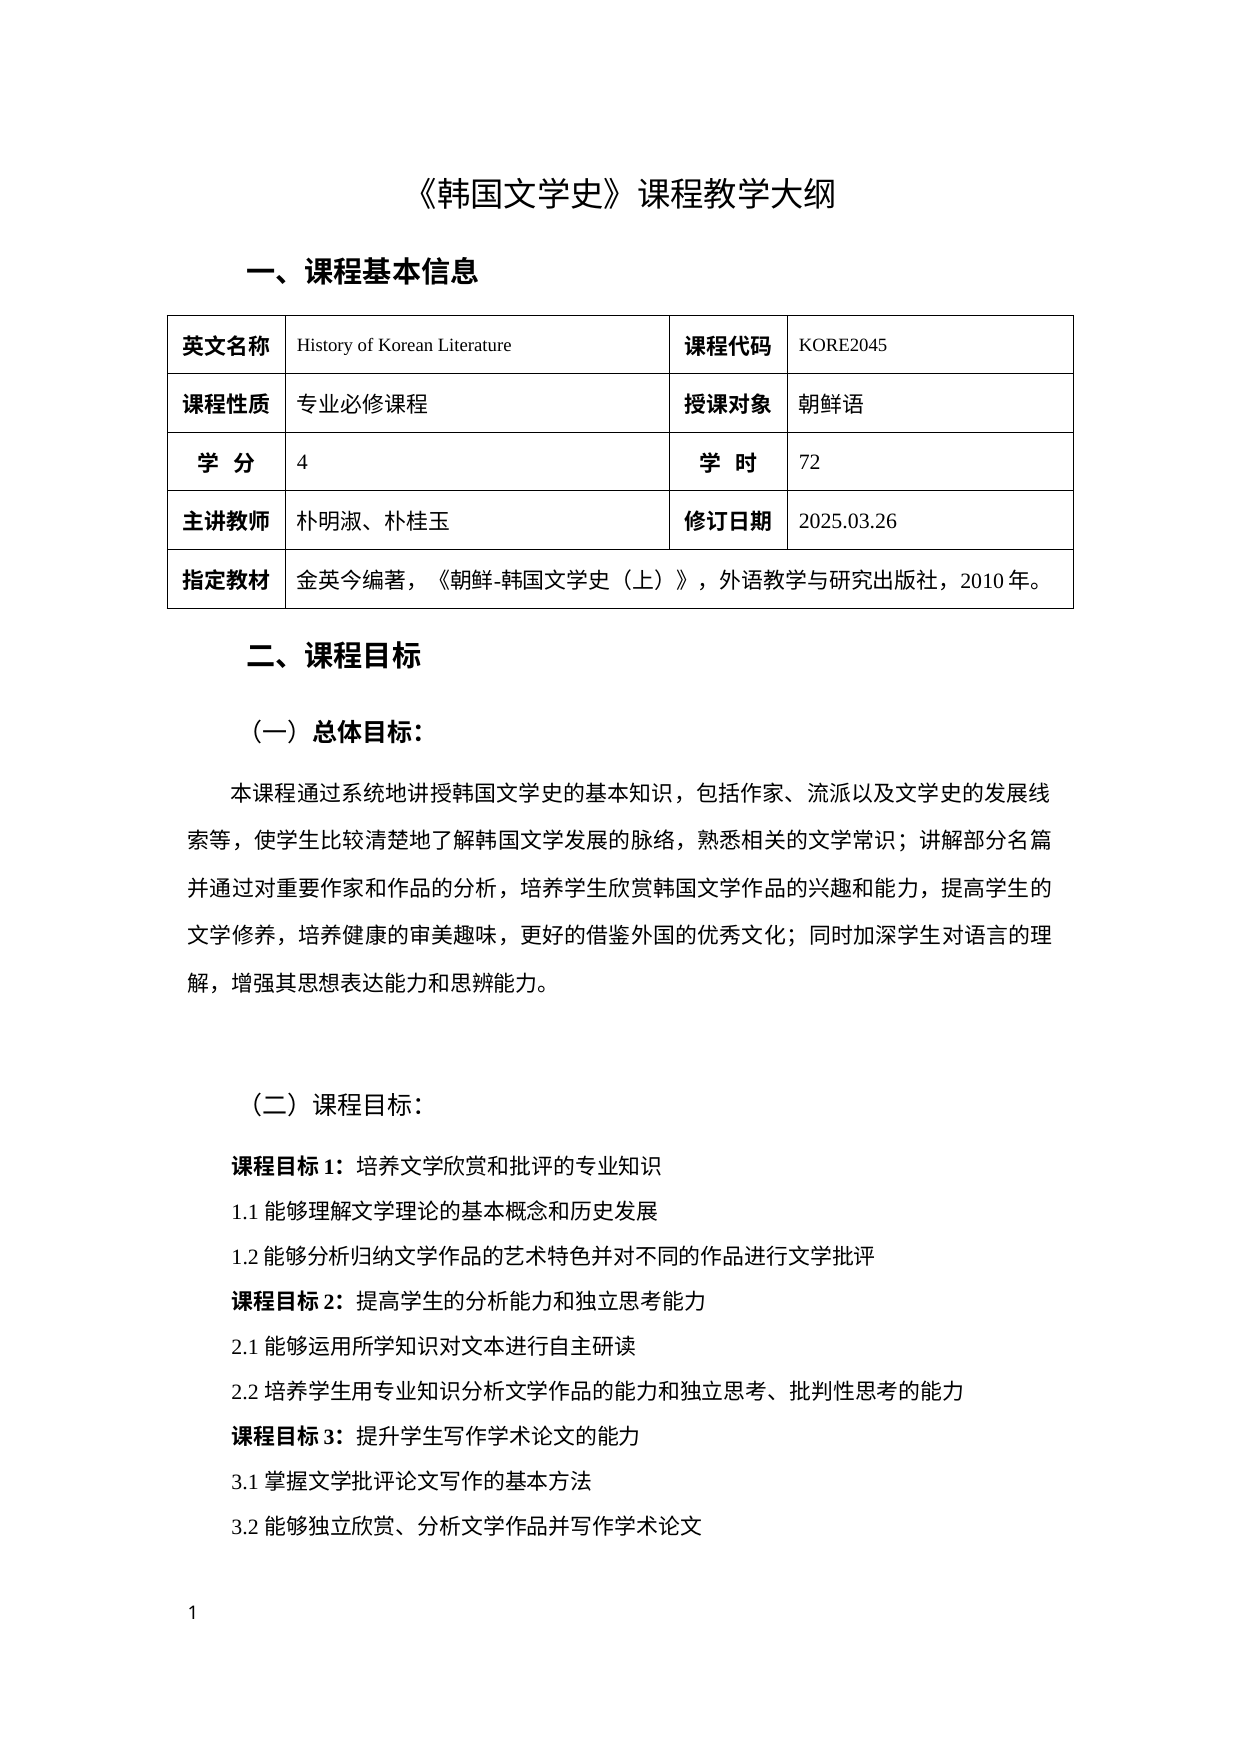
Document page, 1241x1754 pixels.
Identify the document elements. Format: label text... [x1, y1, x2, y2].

table_cell 指定教材 [168, 550, 285, 607]
table_cell 专业必修课程 [286, 374, 669, 432]
table_cell 金英今编著，《朝鲜-韩国文学史（上）》，外语教学与研究出版社，2010年。 [286, 550, 1073, 607]
text 一、课程基本信息 [187, 237, 1053, 302]
table_cell 2025.03.26 [788, 491, 1073, 549]
text 1.2能够分析归纳文学作品的艺术特色并对不同的作品进行文学批评 [187, 1238, 1053, 1271]
text 本课程通过系统地讲授韩国文学史的基本知识，包括作家、流派以及文学史的发展线索等，使学生比较清楚地了解韩国文学发展的脉络，熟悉相关的文学常识；讲解部分名篇，并通过对重要作家和作品的分析，培养学生欣赏韩国文学作品的兴趣和能力，提高学生的文学修养，培养健康的审美趣味，更好的借鉴外国的优秀文化；同时加深学生对语言的理解，增强其思想表达能力和思辨能力。 [187, 776, 1053, 998]
text 3.2 能够独立欣赏、分析文学作品并写作学术论文 [187, 1508, 1053, 1541]
table_cell 主讲教师 [168, 491, 285, 549]
table_cell 朝鲜语 [788, 374, 1073, 432]
text 3.1 掌握文学批评论文写作的基本方法 [187, 1463, 1053, 1496]
text （一）总体目标： [187, 698, 1053, 763]
table_cell 学 分 [168, 433, 285, 490]
table_header 英文名称 [168, 316, 285, 373]
table_cell 学 时 [670, 433, 787, 490]
text 课程目标1：培养文学欣赏和批评的专业知识 [187, 1148, 1053, 1181]
text 《韩国文学史》课程教学大纲 [187, 160, 1053, 225]
text 课程目标3：提升学生写作学术论文的能力 [187, 1418, 1053, 1451]
text 二、课程目标 [187, 621, 1053, 686]
table_header 课程代码 [670, 316, 787, 373]
table_cell 朴明淑、朴桂玉 [286, 491, 669, 549]
table_header History of Korean Literature [286, 316, 669, 373]
table_cell 课程性质 [168, 374, 285, 432]
text 课程目标2：提高学生的分析能力和独立思考能力 [187, 1283, 1053, 1316]
table_cell 72 [788, 433, 1073, 490]
text 1.1 能够理解文学理论的基本概念和历史发展 [187, 1193, 1053, 1226]
text 2.2 培养学生用专业知识分析文学作品的能力和独立思考、批判性思考的能力 [187, 1373, 1053, 1406]
table_cell 授课对象 [670, 374, 787, 432]
table_header KORE2045 [788, 316, 1073, 373]
table_cell 4 [286, 433, 669, 490]
table_cell 修订日期 [670, 491, 787, 549]
text 2.1 能够运用所学知识对文本进行自主研读 [187, 1328, 1053, 1361]
text （二）课程目标： [187, 1071, 1053, 1136]
